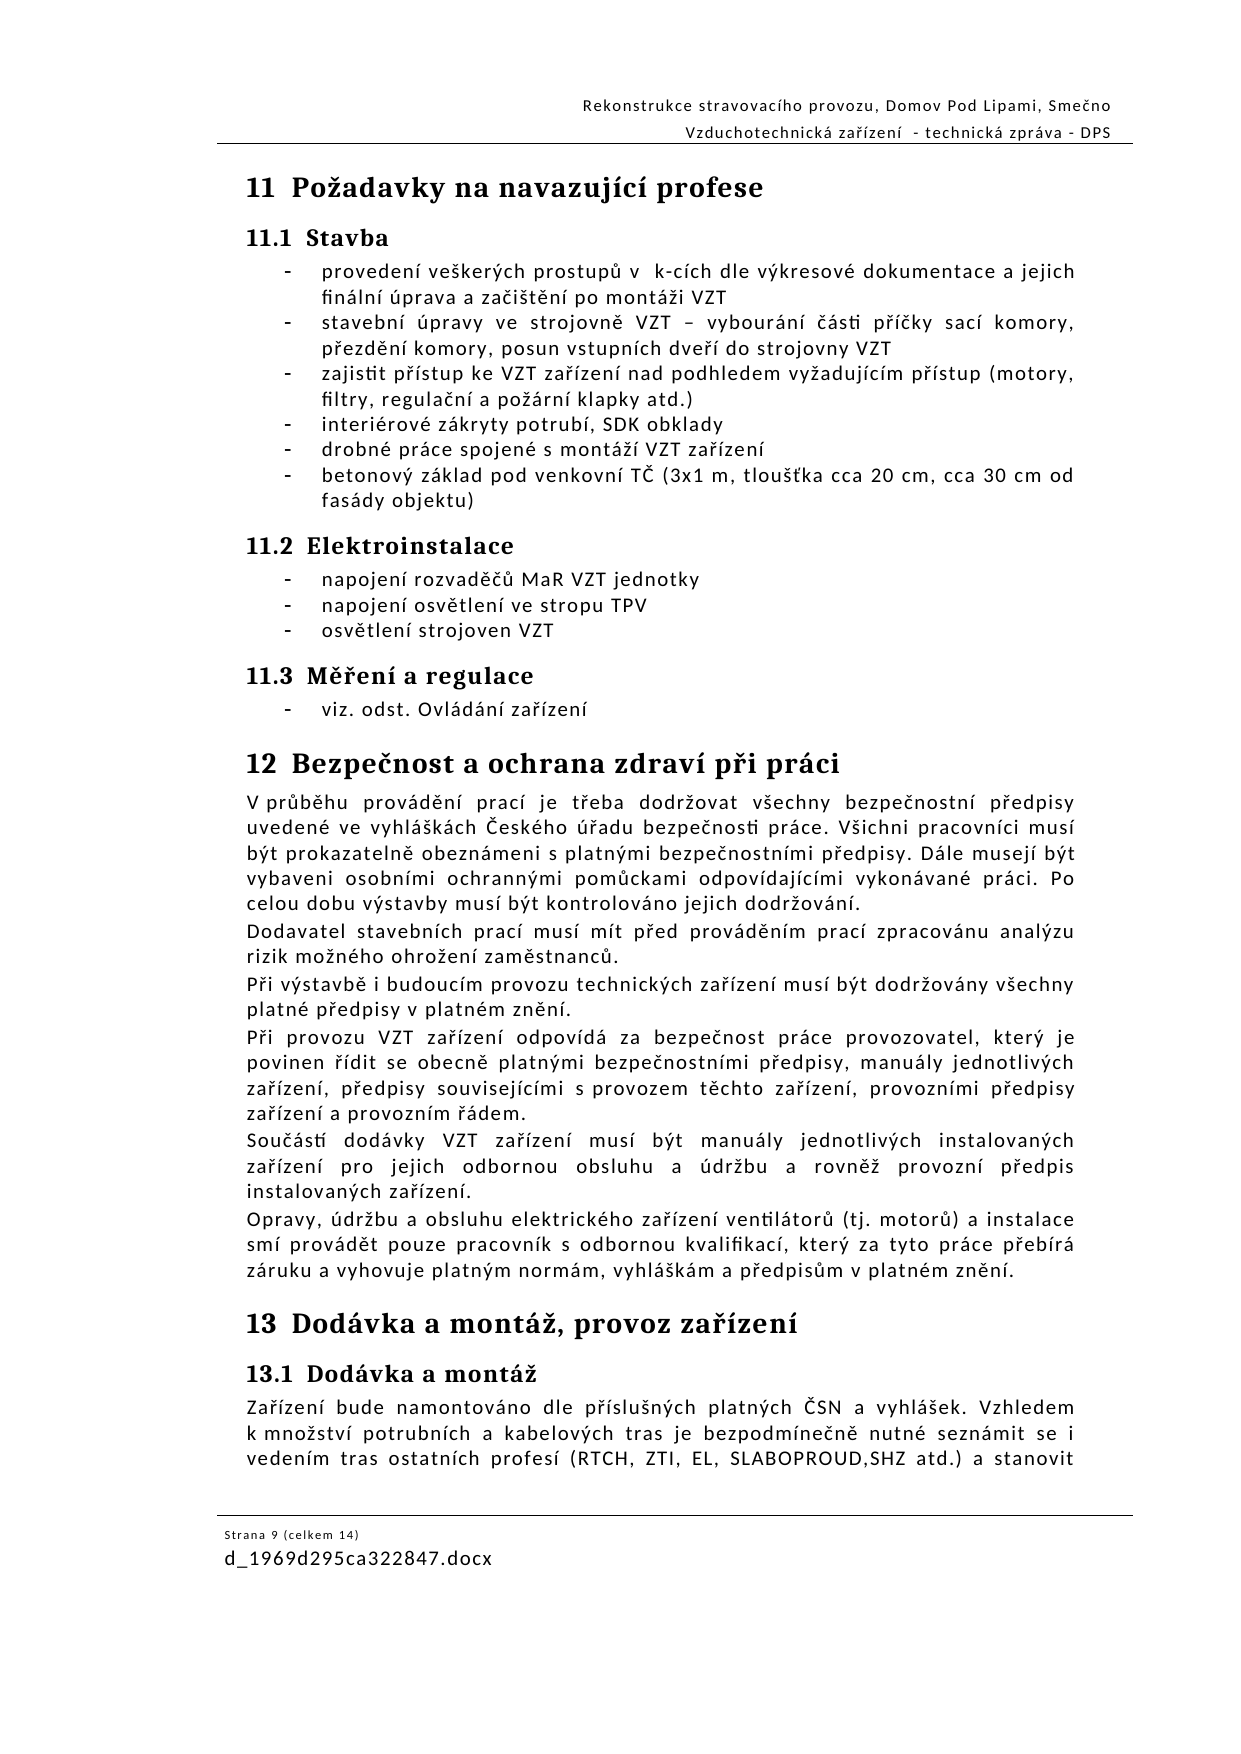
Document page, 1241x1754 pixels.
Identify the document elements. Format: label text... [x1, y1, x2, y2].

subtitle Dodávka a montáž [247, 1359, 1090, 1388]
list osvětlení strojoven VZT [284, 617, 1076, 643]
list napojení osvětlení ve stropu TPV [284, 592, 1076, 617]
text Součástí dodávky VZT zařízení musí být manuály jednotlivých instalovaných zařízení pro jejich odbornou obsluhu a údržbu a rovněž provozní předpis instalovaných zařízení. [247, 1128, 1076, 1204]
list betonový základ pod venkovní TČ (3x1 m, tloušťka cca 20 cm, cca 30 cm od fasády objektu) [284, 462, 1076, 513]
subtitle Požadavky na navazující profese [247, 171, 1076, 205]
list drobné práce spojené s montáží VZT zařízení [284, 437, 1076, 462]
list stavební úpravy ve strojovně VZT – vybourání části příčky sací komory, přezdění komory, posun vstupních dveří do strojovny VZT [284, 309, 1076, 360]
list provedení veškerých prostupů v k-cích dle výkresové dokumentace a jejich finální úprava a začištění po montáži VZT [284, 259, 1076, 309]
subtitle Elektroinstalace [247, 532, 1076, 560]
text V průběhu provádění prací je třeba dodržovat všechny bezpečnostní předpisy uvedené ve vyhláškách Českého úřadu bezpečnosti práce. Všichni pracovníci musí být prokazatelně obeznámeni s platnými bezpečnostními předpisy. Dále musejí být vybaveni osobními ochrannými pomůckami odpovídajícími vykonávané práci. Po celou dobu výstavby musí být kontrolováno jejich dodržování. [247, 789, 1076, 916]
list napojení rozvaděčů MaR VZT jednotky [284, 567, 1076, 592]
text Opravy, údržbu a obsluhu elektrického zařízení ventilátorů (tj. motorů) a instalace smí provádět pouze pracovník s odbornou kvalifikací, který za tyto práce přebírá záruku a vyhovuje platným normám, vyhláškám a předpisům v platném znění. [247, 1206, 1076, 1282]
list zajistit přístup ke VZT zařízení nad podhledem vyžadujícím přístup (motory, filtry, regulační a požární klapky atd.) [284, 360, 1076, 411]
subtitle Měření a regulace [247, 662, 1076, 690]
list interiérové zákryty potrubí, SDK obklady [284, 411, 1076, 437]
subtitle Stavba [247, 224, 1076, 252]
text Dodavatel stavebních prací musí mít před prováděním prací zpracovánu analýzu rizik možného ohrožení zaměstnanců. [247, 918, 1076, 969]
text Při výstavbě i budoucím provozu technických zařízení musí být dodržovány všechny platné předpisy v platném znění. [247, 971, 1076, 1022]
list viz. odst. Ovládání zařízení [284, 697, 1076, 722]
subtitle Dodávka a montáž, provoz zařízení [247, 1307, 1090, 1341]
text Při provozu VZT zařízení odpovídá za bezpečnost práce provozovatel, který je povinen řídit se obecně platnými bezpečnostními předpisy, manuály jednotlivých zařízení, předpisy souvisejícími s provozem těchto zařízení, provozními předpisy zařízení a provozním řádem. [247, 1024, 1076, 1126]
subtitle Bezpečnost a ochrana zdraví při práci [247, 747, 1090, 781]
